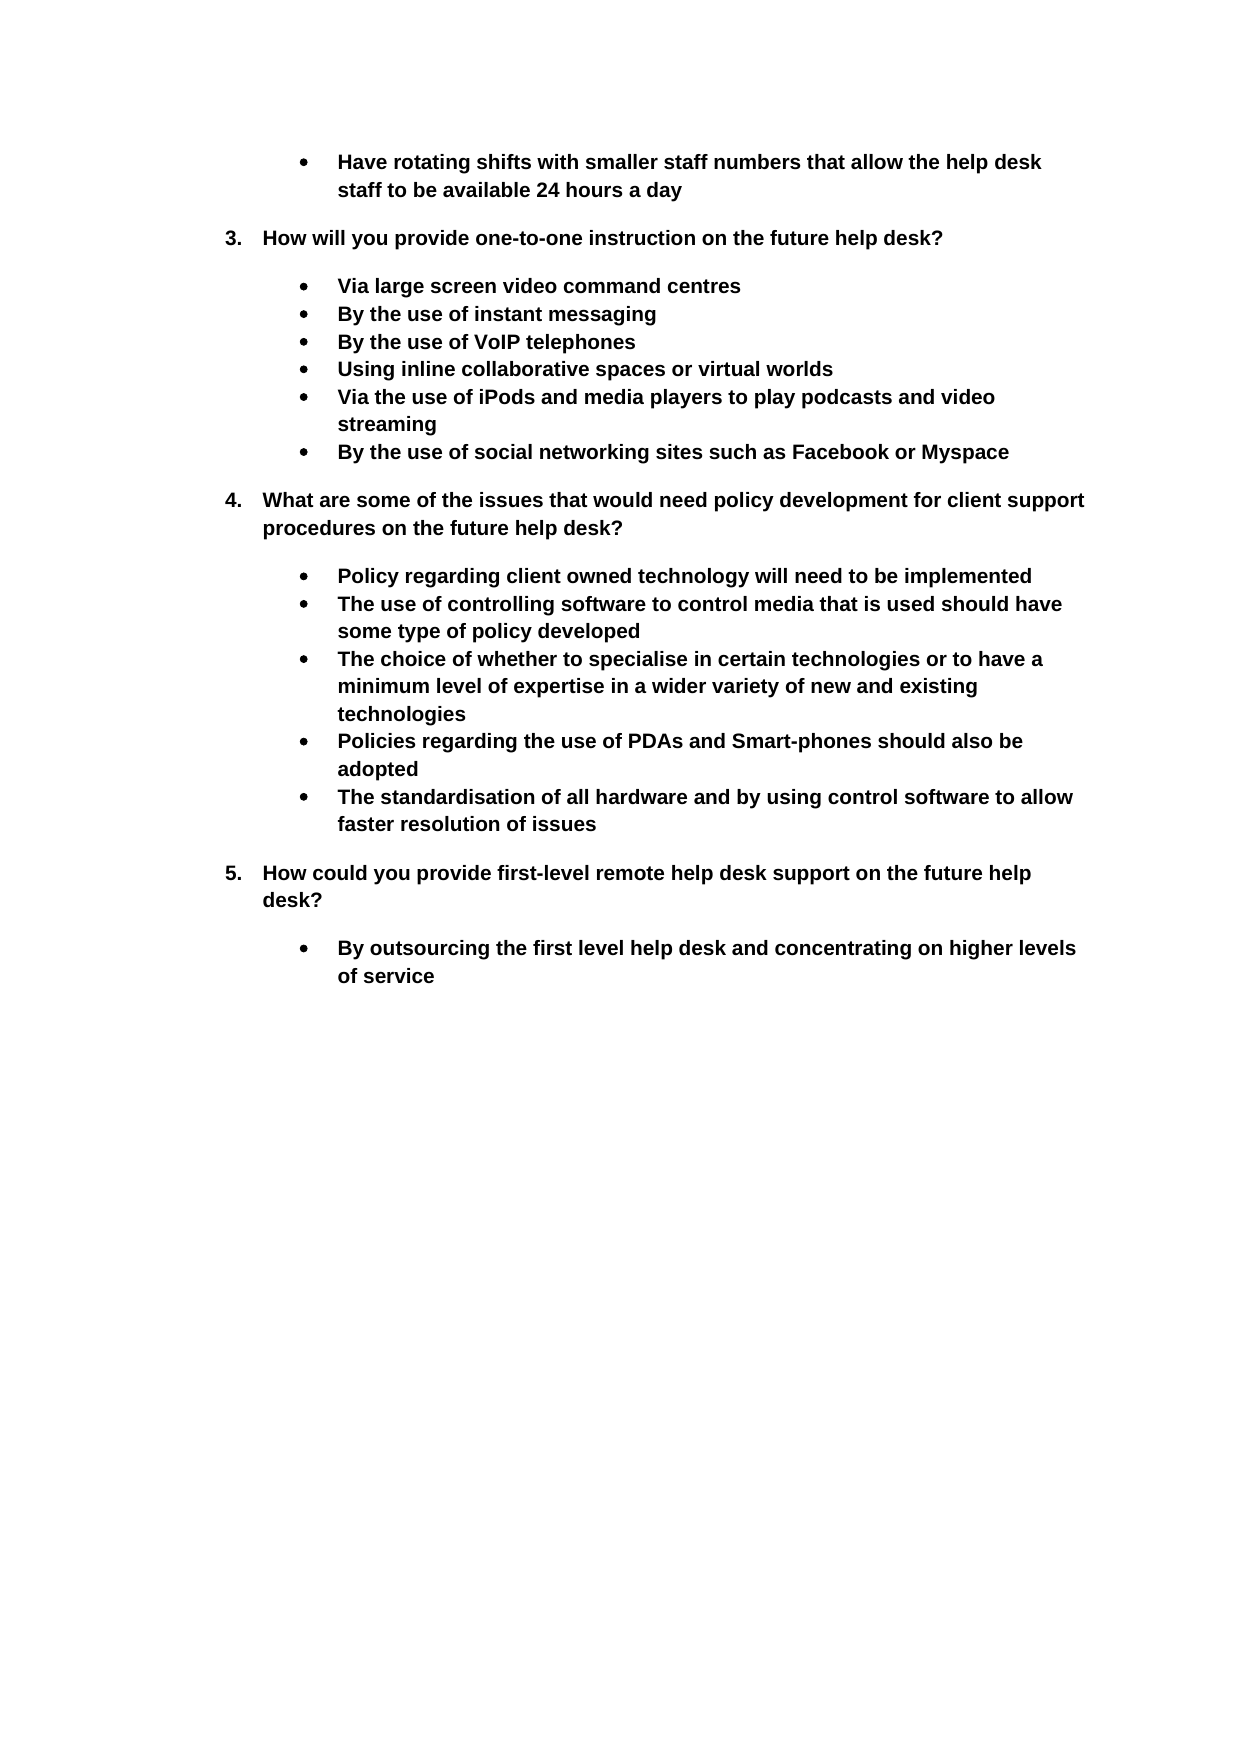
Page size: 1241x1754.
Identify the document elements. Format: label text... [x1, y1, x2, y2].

list Via the use of iPods and media players to play podcasts and video streaming [300, 385, 1090, 436]
list Via large screen video command centres [300, 274, 1090, 298]
list Policies regarding the use of PDAs and Smart-phones should also be adopted [300, 729, 1090, 781]
list The use of controlling software to control media that is used should have some type of policy developed [300, 592, 1090, 643]
list How could you provide first-level remote help desk support on the future help desk? [225, 860, 1090, 912]
list Using inline collaborative spaces or virtual worlds [300, 357, 1090, 381]
list By outsourcing the first level help desk and concentrating on higher levels of service [300, 936, 1090, 988]
list The choice of whether to specialise in certain technologies or to have a minimum level of expertise in a wider variety of new and existing technologies [300, 647, 1090, 726]
list Have rotating shifts with smaller staff numbers that allow the help desk staff to be available 24 hours a day [300, 150, 1090, 202]
list By the use of social networking sites such as Facebook or Myspace [300, 440, 1090, 464]
list By the use of instant messaging [300, 302, 1090, 326]
list How will you provide one-to-one instruction on the future help desk? [225, 226, 1090, 250]
list What are some of the issues that would need policy development for client support procedures on the future help desk? [225, 488, 1090, 540]
list By the use of VoIP telephones [300, 329, 1090, 353]
list The standardisation of all hardware and by using control software to allow faster resolution of issues [300, 784, 1090, 836]
list Policy regarding client owned technology will need to be implemented [300, 564, 1090, 588]
